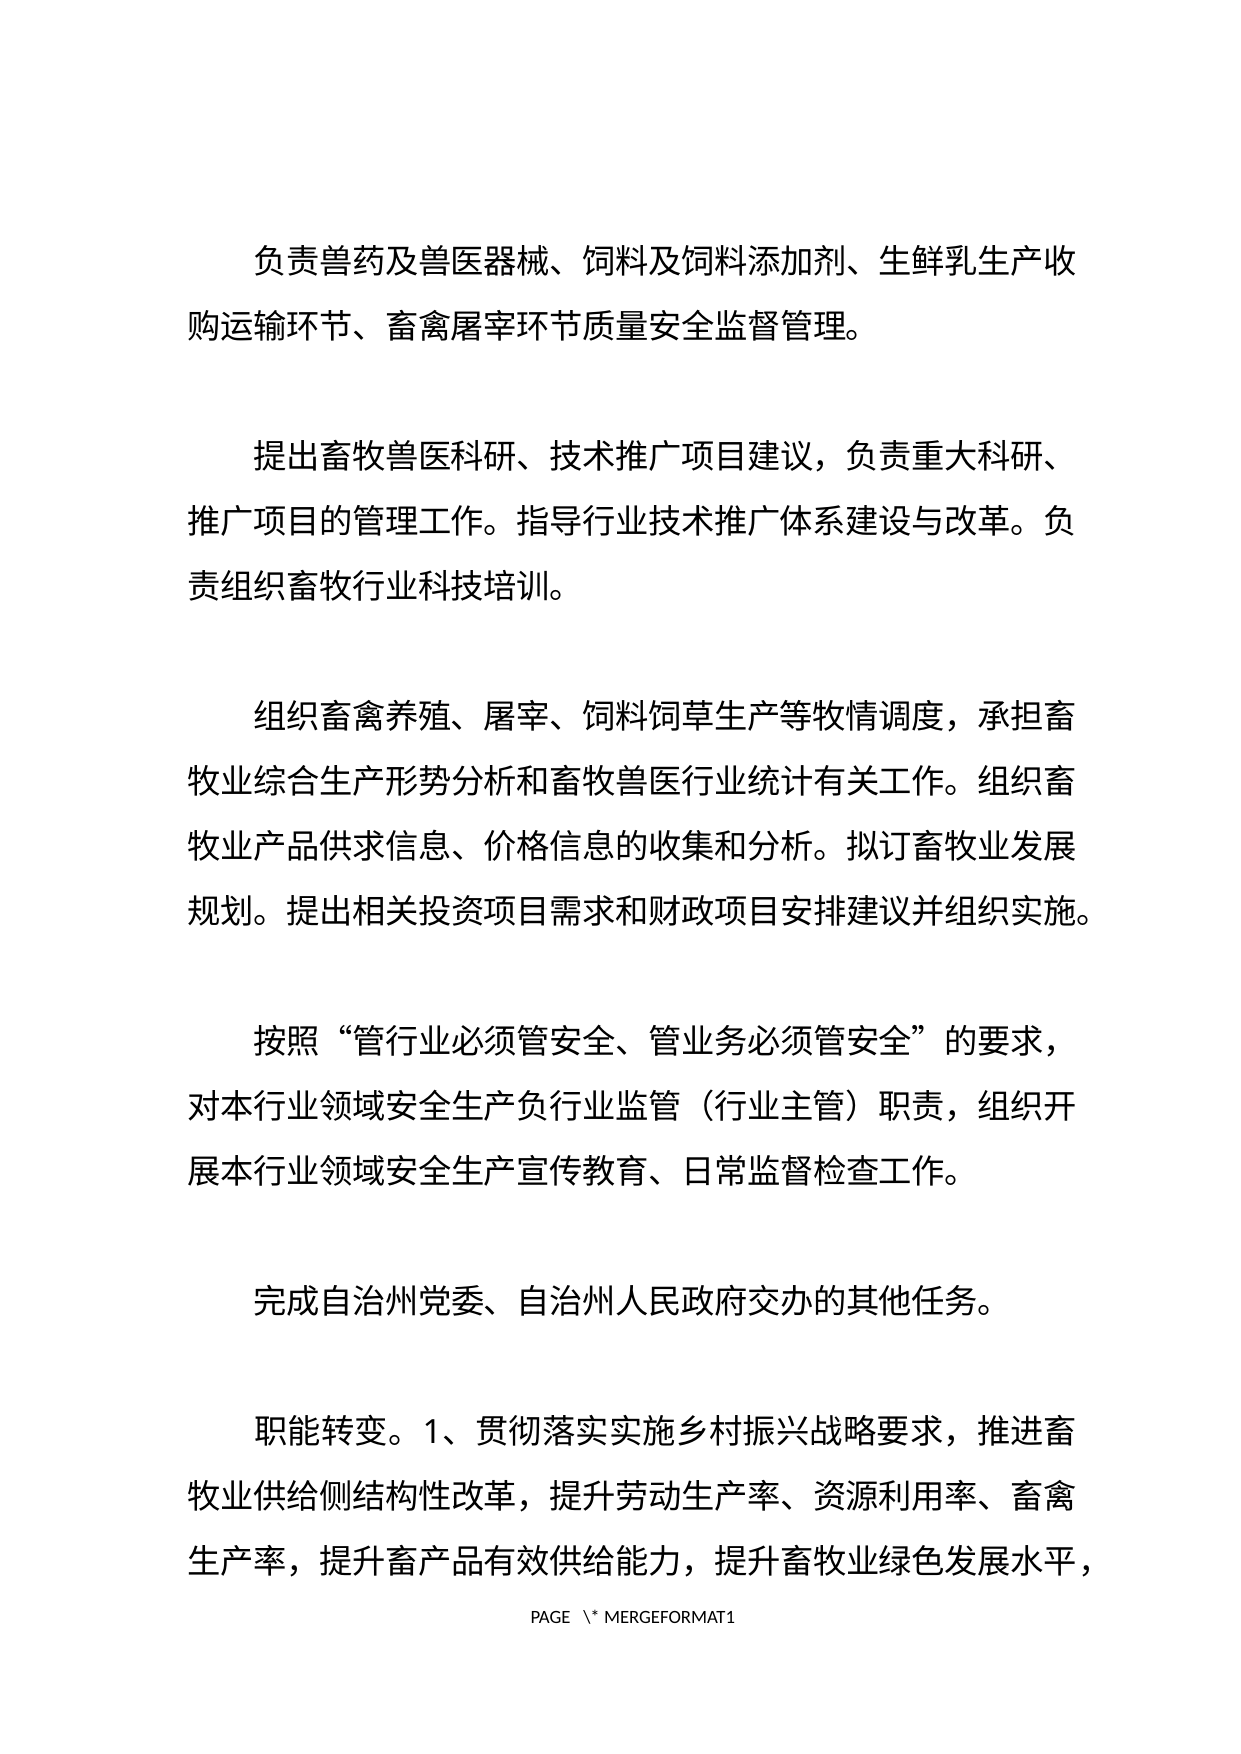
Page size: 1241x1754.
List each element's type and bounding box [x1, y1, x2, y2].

text [187, 162, 1078, 1592]
